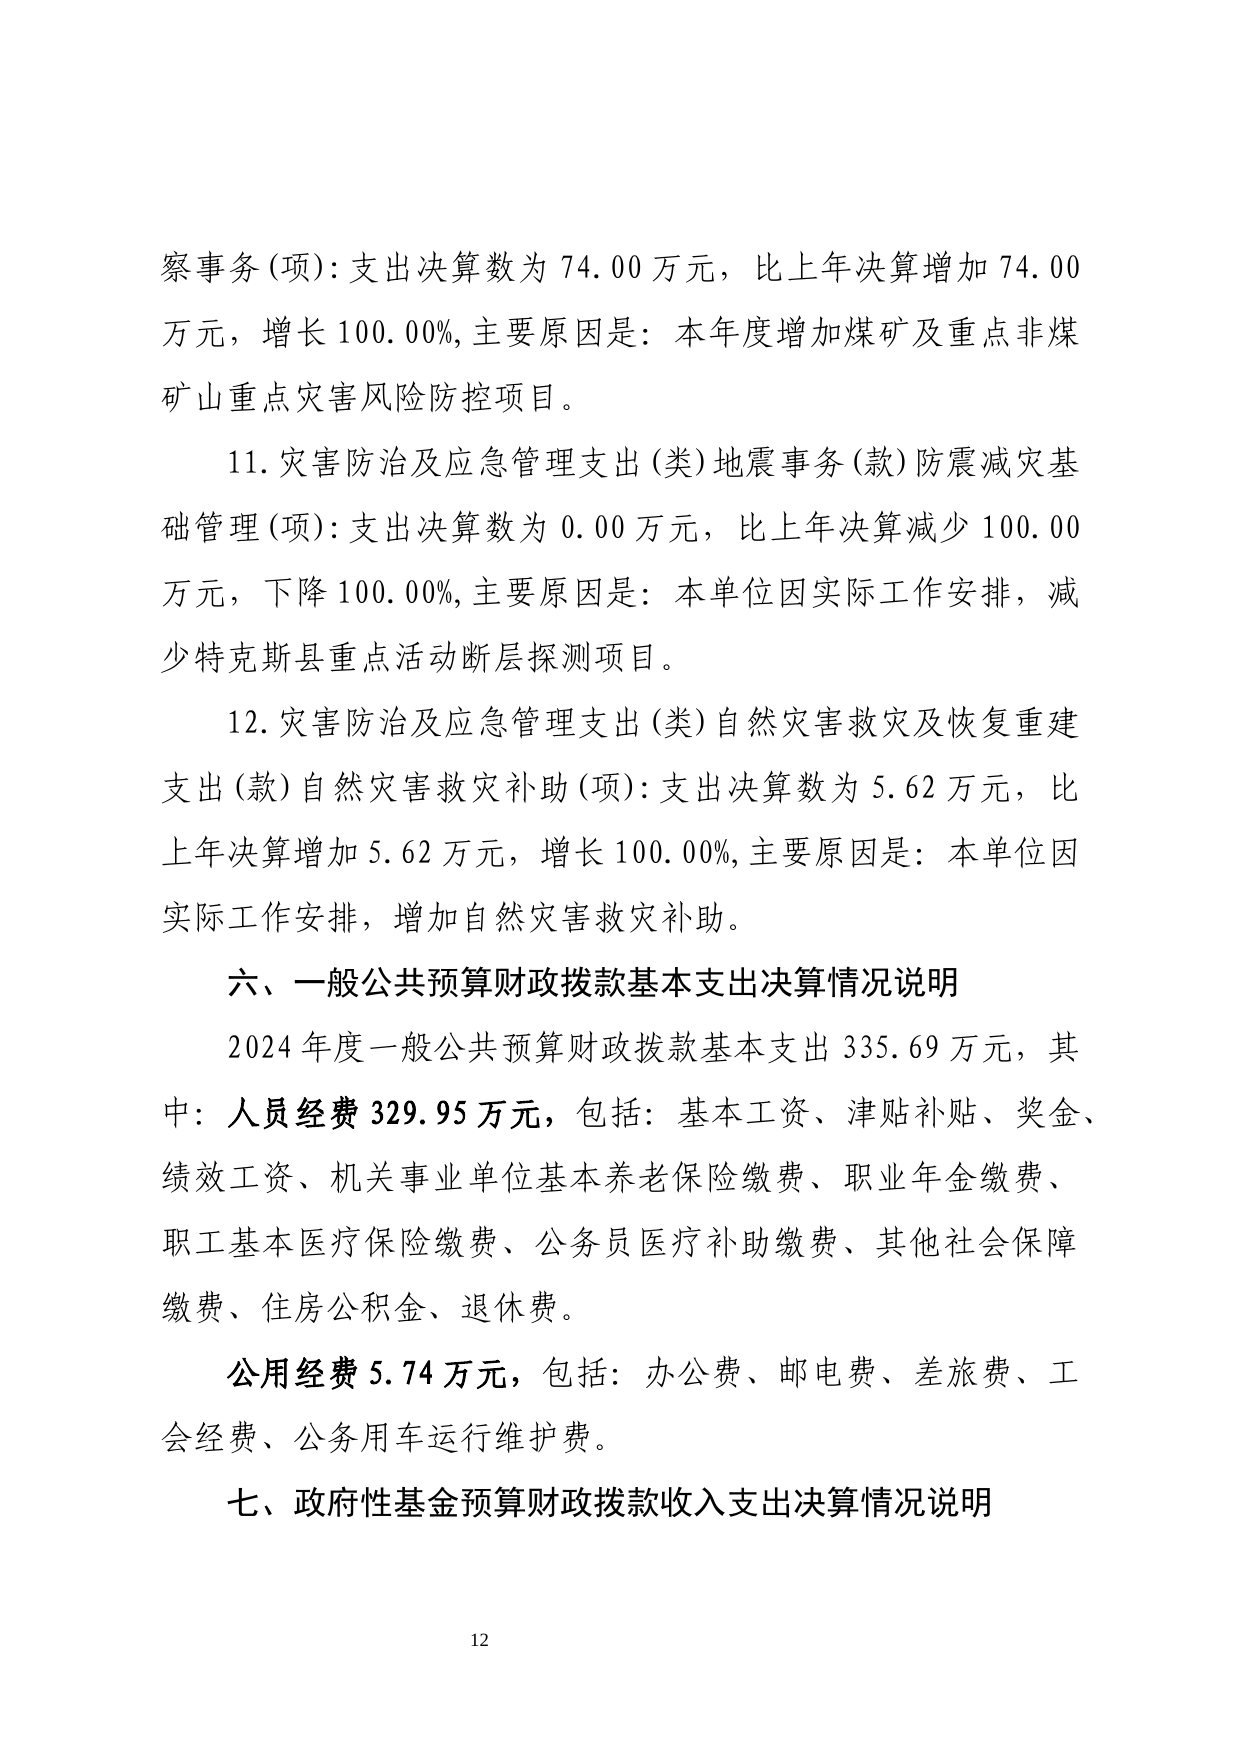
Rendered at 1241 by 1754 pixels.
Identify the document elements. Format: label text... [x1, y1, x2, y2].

text 七、政府性基金预算财政拨款收入支出决算情况说明 [159, 1468, 1081, 1533]
text 2024年度一般公共预算财政拨款基本支出335.69万元，其中：人员经费329.95万元，包括：基本工资、津贴补贴、奖金、绩效工资、机关事业单位基本养老保险缴费、职业年金缴费、职工基本医疗保险缴费、公务员医疗补助缴费、其他社会保障缴费、住房公积金、退休费。 [159, 1013, 1081, 1338]
text 11.灾害防治及应急管理支出(类)地震事务(款)防震减灾基础管理(项):支出决算数为0.00万元，比上年决算减少100.00万元，下降100.00%,主要原因是：本单位因实际工作安排，减少特克斯县重点活动断层探测项目。 [159, 428, 1081, 688]
text 12.灾害防治及应急管理支出(类)自然灾害救灾及恢复重建支出(款)自然灾害救灾补助(项):支出决算数为5.62万元，比上年决算增加5.62万元，增长100.00%,主要原因是：本单位因实际工作安排，增加自然灾害救灾补助。 [159, 688, 1081, 948]
text 六、一般公共预算财政拨款基本支出决算情况说明 [159, 948, 1081, 1013]
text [159, 233, 1081, 428]
text 公用经费5.74万元，包括：办公费、邮电费、差旅费、工会经费、公务用车运行维护费。 [159, 1338, 1081, 1468]
